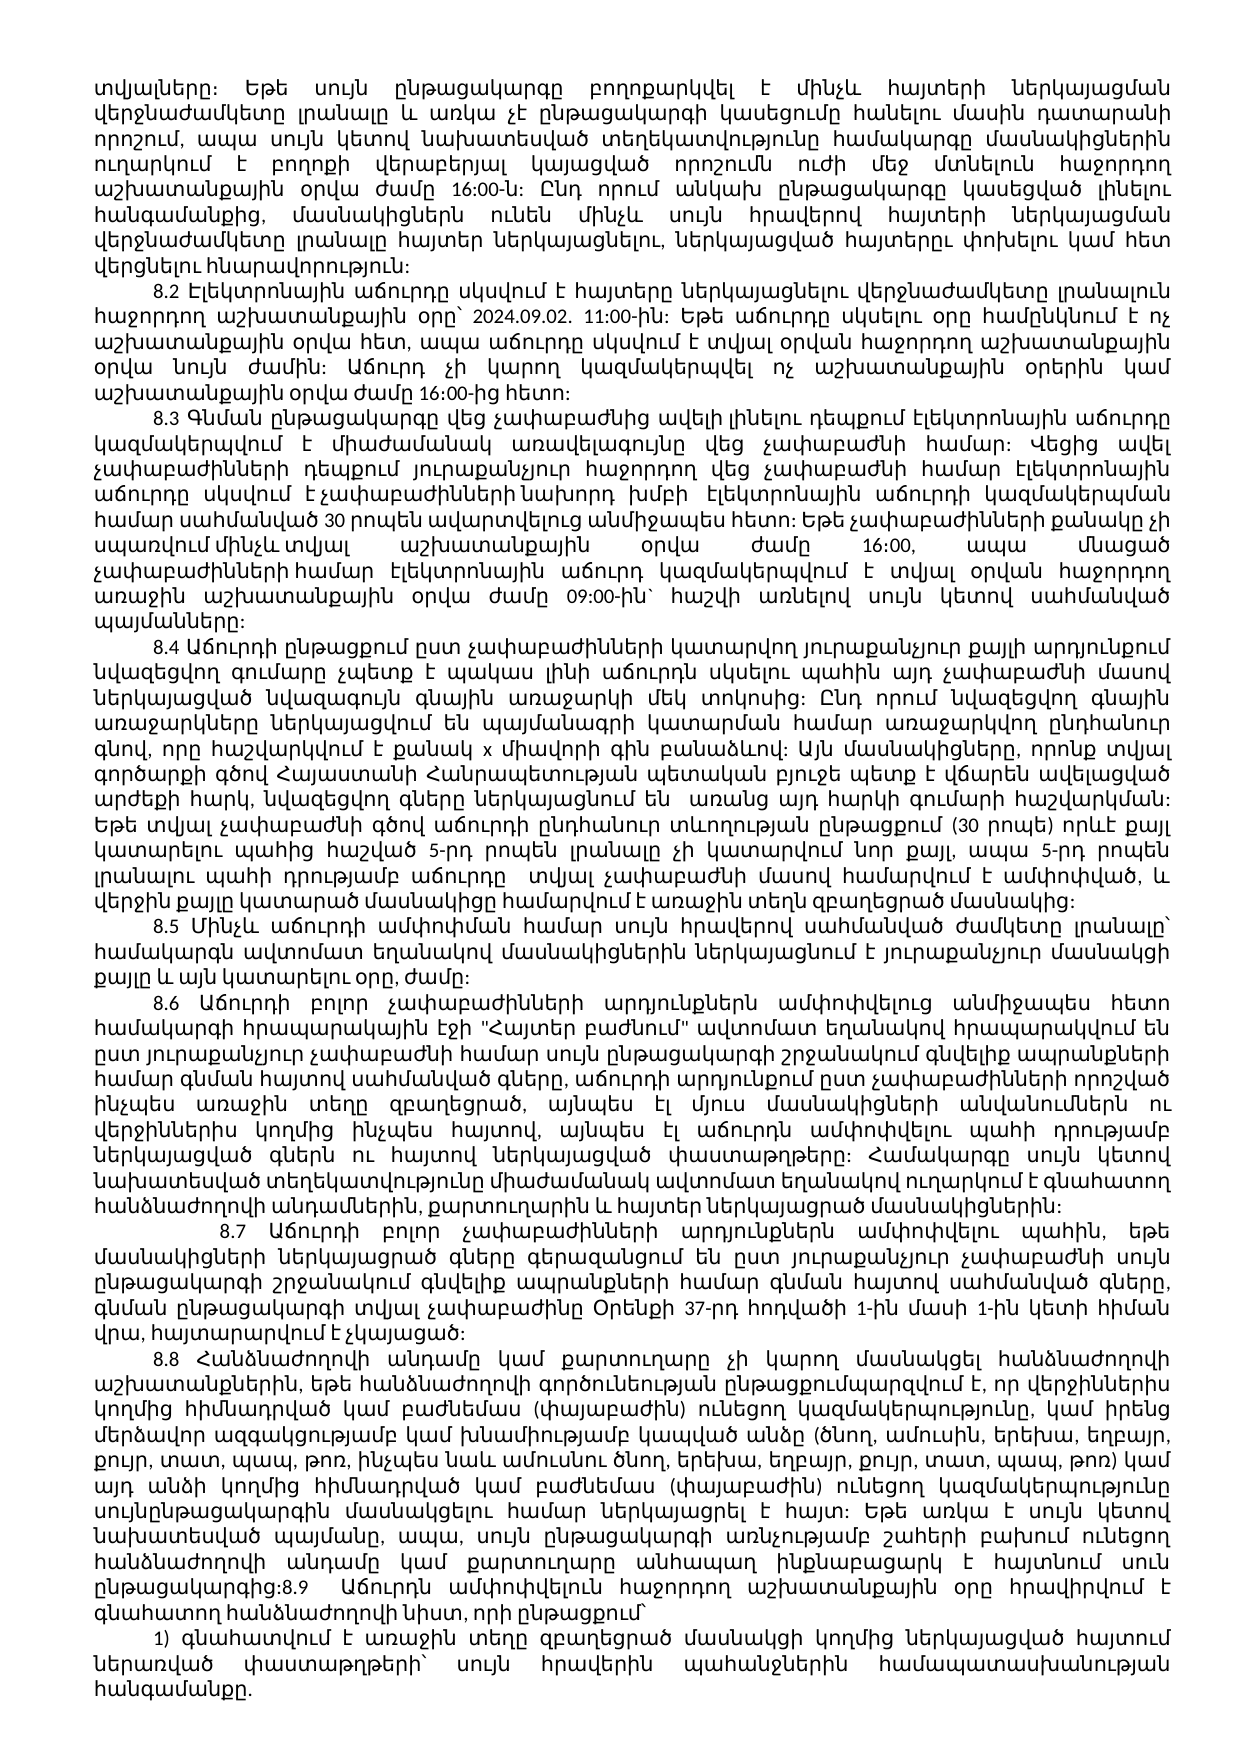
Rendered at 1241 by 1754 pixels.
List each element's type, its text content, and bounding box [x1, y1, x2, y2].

text 8.4 Աճուրդի ընթացքում ըստ չափաբաժինների կատարվող յուրաքանչյուր քայլի արդյունքում նվազեցվող գումարը չպետք է պակաս լինի աճուրդն սկսելու պահին այդ չափաբաժնի մասով ներկայացված նվազագույն գնային առաջարկի մեկ տոկոսից: Ընդ որում նվազեցվող գնային առաջարկները ներկայացվում են պայմանագրի կատարման համար առաջարկվող ընդհանուր գնով, որը հաշվարկվում է քանակ x միավորի գին բանաձևով: Այն մասնակիցները, որոնք տվյալ գործարքի գծով Հայաստանի Հանրապետության պետական բյուջե պետք է վճարեն ավելացված արժեքի հարկ, նվազեցվող գները ներկայացնում են առանց այդ հարկի գումարի հաշվարկման: Եթե տվյալ չափաբաժնի գծով աճուրդի ընդհանուր տևողության ընթացքում (30 րոպե) որևէ քայլ կատարելու պահից հաշված 5-րդ րոպեն լրանալը չի կատարվում նոր քայլ, ապա 5-րդ րոպեն լրանալու պահի դրությամբ աճուրդը տվյալ չափաբաժնի մասով համարվում է ամփոփված, և վերջին քայլը կատարած մասնակիցը համարվում է առաջին տեղն զբաղեցրած մասնակից: [94, 634, 1171, 914]
text 8.3 Գնման ընթացակարգը վեց չափաբաժնից ավելի լինելու դեպքում էլեկտրոնային աճուրդը կազմակերպվում է միաժամանակ առավելագույնը վեց չափաբաժնի համար: Վեցից ավել չափաբաժինների դեպքում յուրաքանչյուր հաջորդող վեց չափաբաժնի համար էլեկտրոնային աճուրդը սկսվում է չափաբաժինների նախորդ խմբի էլեկտրոնային աճուրդի կազմակերպման համար սահմանված 30 րոպեն ավարտվելուց անմիջապես հետո: Եթե չափաբաժինների քանակը չի սպառվում մինչև տվյալ աշխատանքային օրվա ժամը 16։00, ապա մնացած չափաբաժինների համար էլեկտրոնային աճուրդ կազմակերպվում է տվյալ օրվան հաջորդող առաջին աշխատանքային օրվա ժամը 09:00-ին` հաշվի առնելով սույն կետով սահմանված պայմանները: [94, 405, 1171, 634]
text 8.6 Աճուրդի բոլոր չափաբաժինների արդյունքներն ամփոփվելուց անմիջապես հետո համակարգի հրապարակային էջի "Հայտեր բաժնում" ավտոմատ եղանակով հրապարակվում են ըստ յուրաքանչյուր չափաբաժնի համար սույն ընթացակարգի շրջանակում գնվելիք ապրանքների համար գնման հայտով սահմանված գները, աճուրդի արդյունքում ըստ չափաբաժինների որոշված ինչպես առաջին տեղը զբաղեցրած, այնպես էլ մյուս մասնակիցների անվանումներն ու վերջիններիս կողմից ինչպես հայտով, այնպես էլ աճուրդն ամփոփվելու պահի դրությամբ ներկայացված գներն ու հայտով ներկայացված փաստաթղթերը: Համակարգը սույն կետով նախատեսված տեղեկատվությունը միաժամանակ ավտոմատ եղանակով ուղարկում է գնահատող հանձնաժողովի անդամներին, քարտուղարին և հայտեր ներկայացրած մասնակիցներին: [94, 990, 1171, 1219]
text 8.8 Հանձնաժողովի անդամը կամ քարտուղարը չի կարող մասնակցել հանձնաժողովի աշխատանքներին, եթե հանձնաժողովի գործունեության ընթացքումպարզվում է, որ վերջիններիս կողմից հիմնադրված կամ բաժնեմաս (փայաբաժին) ունեցող կազմակերպությունը, կամ իրենց մերձավոր ազգակցությամբ կամ խնամիությամբ կապված անձը (ծնող, ամուսին, երեխա, եղբայր, քույր, տատ, պապ, թոռ, ինչպես նաև ամուսնու ծնող, երեխա, եղբայր, քույր, տատ, պապ, թոռ) կամ այդ անձի կողմից հիմնադրված կամ բաժնեմաս (փայաբաժին) ունեցող կազմակերպությունը սույնընթացակարգին մասնակցելու համար ներկայացրել է հայտ: Եթե առկա է սույն կետով նախատեսված պայմանը, ապա, սույն ընթացակարգի առնչությամբ շահերի բախում ունեցող հանձնաժողովի անդամը կամ քարտուղարը անհապաղ ինքնաբացարկ է հայտնում սուն ընթացակարգից:8.9 Աճուրդն ամփոփվելուն հաջորդող աշխատանքային օրը հրավիրվում է գնահատող հանձնաժողովի նիստ, որի ընթացքում՝ [94, 1346, 1171, 1625]
text 1) գնահատվում է առաջին տեղը զբաղեցրած մասնակցի կողմից ներկայացված հայտում ներառված փաստաթղթերի՝ սույն հրավերին պահանջներին համապատասխանության հանգամանքը. [94, 1625, 1171, 1702]
text 8.5 Մինչև աճուրդի ամփոփման համար սույն հրավերով սահմանված ժամկետը լրանալը՝ համակարգն ավտոմատ եղանակով մասնակիցներին ներկայացնում է յուրաքանչյուր մասնակցի քայլը և այն կատարելու օրը, ժամը: [94, 914, 1171, 990]
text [94, 75, 1171, 278]
text 8.7 Աճուրդի բոլոր չափաբաժինների արդյունքներն ամփոփվելու պահին, եթե մասնակիցների ներկայացրած գները գերազանցում են ըստ յուրաքանչյուր չափաբաժնի սույն ընթացակարգի շրջանակում գնվելիք ապրանքների համար գնման հայտով սահմանված գները, գնման ընթացակարգի տվյալ չափաբաժինը Օրենքի 37-րդ հոդվածի 1-ին մասի 1-ին կետի հիման վրա, հայտարարվում է չկայացած: [94, 1219, 1171, 1346]
text 8.2 Էլեկտրոնային աճուրդը սկսվում է հայտերը ներկայացնելու վերջնաժամկետը լրանալուն հաջորդող աշխատանքային օրը՝ 2024.09.02. 11:00 -ին: Եթե աճուրդը սկսելու օրը համընկնում է ոչ աշխատանքային օրվա հետ, ապա աճուրդը սկսվում է տվյալ օրվան հաջորդող աշխատանքային օրվա նույն ժամին: Աճուրդ չի կարող կազմակերպվել ոչ աշխատանքային օրերին կամ աշխատանքային օրվա ժամը 16։00-ից հետո: [94, 278, 1171, 405]
